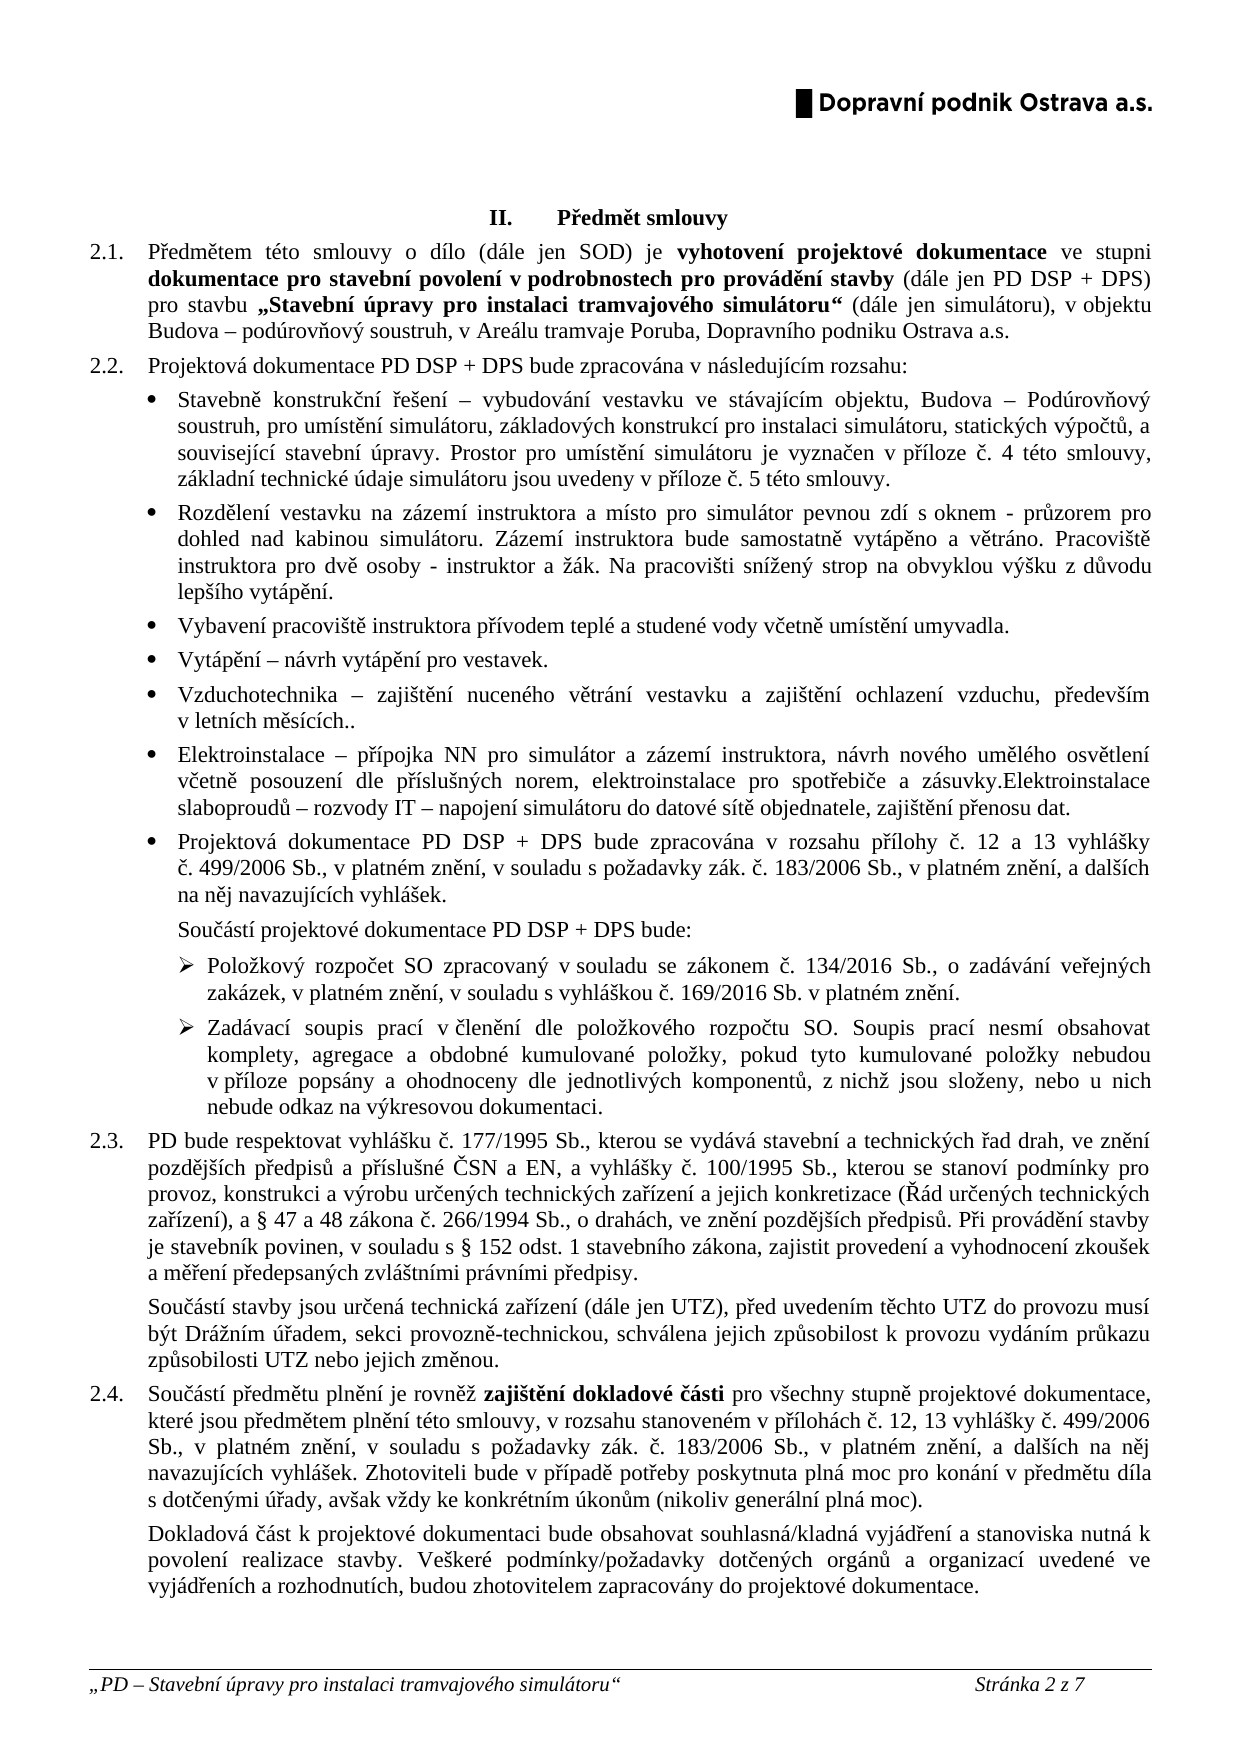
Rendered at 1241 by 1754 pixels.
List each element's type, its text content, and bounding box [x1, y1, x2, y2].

list Předmět smlouvy [89, 204, 1152, 231]
list Položkový rozpočet SO zpracovaný v souladu se zákonem č. 134/2016 Sb., o zadávání veřejných zakázek, v platném znění, v souladu s vyhláškou č. 169/2016 Sb. v platném znění. [177, 952, 1152, 1005]
text Součástí projektové dokumentace PD DSP + DPS bude: [177, 916, 1152, 943]
list Předmětem této smlouvy o dílo (dále jen SOD) je vyhotovení projektové dokumentace ve stupni dokumentace pro stavební povolení v podrobnostech pro provádění stavby (dále jen PD DSP + DPS) pro stavbu „Stavební úpravy pro instalaci tramvajového simulátoru“ (dále jen simulátoru), v objektu Budova – podúrovňový soustruh, v Areálu tramvaje Poruba, Dopravního podniku Ostrava a.s. [89, 238, 1152, 344]
list Zadávací soupis prací v členění dle položkového rozpočtu SO. Soupis prací nesmí obsahovat komplety, agregace a obdobné kumulované položky, pokud tyto kumulované položky nebudou v příloze popsány a ohodnoceny dle jednotlivých komponentů, z nichž jsou složeny, nebo u nich nebude odkaz na výkresovou dokumentaci. [177, 1014, 1152, 1120]
list Stavebně konstrukční řešení – vybudování vestavku ve stávajícím objektu, Budova – Podúrovňový soustruh, pro umístění simulátoru, základových konstrukcí pro instalaci simulátoru, statických výpočtů, a související stavební úpravy. Prostor pro umístění simulátoru je vyznačen v příloze č. 4 této smlouvy, základní technické údaje simulátoru jsou uvedeny v příloze č. 5 této smlouvy. [148, 386, 1152, 491]
list Vytápění – návrh vytápění pro vestavek. [148, 646, 1152, 673]
list Elektroinstalace – přípojka NN pro simulátor a zázemí instruktora, návrh nového umělého osvětlení včetně posouzení dle příslušných norem, elektroinstalace pro spotřebiče a zásuvky.Elektroinstalace slaboproudů – rozvody IT – napojení simulátoru do datové sítě objednatele, zajištění přenosu dat. [148, 741, 1152, 820]
list PD bude respektovat vyhlášku č. 177/1995 Sb., kterou se vydává stavební a technických řad drah, ve znění pozdějších předpisů a příslušné ČSN a EN, a vyhlášky č. 100/1995 Sb., kterou se stanoví podmínky pro provoz, konstrukci a výrobu určených technických zařízení a jejich konkretizace (Řád určených technických zařízení), a § 47 a 48 zákona č. 266/1994 Sb., o drahách, ve znění pozdějších předpisů. Při provádění stavby je stavebník povinen, v souladu s § 152 odst. 1 stavebního zákona, zajistit provedení a vyhodnocení zkoušek a měření předepsaných zvláštními právními předpisy. [89, 1127, 1152, 1286]
list Rozdělení vestavku na zázemí instruktora a místo pro simulátor pevnou zdí s oknem - průzorem pro dohled nad kabinou simulátoru. Zázemí instruktora bude samostatně vytápěno a větráno. Pracoviště instruktora pro dvě osoby - instruktor a žák. Na pracovišti snížený strop na obvyklou výšku z důvodu lepšího vytápění. [148, 499, 1152, 604]
list Vybavení pracoviště instruktora přívodem teplé a studené vody včetně umístění umyvadla. [148, 612, 1152, 639]
list Projektová dokumentace PD DSP + DPS bude zpracována v následujícím rozsahu: [89, 352, 1152, 378]
picture [795, 89, 1152, 118]
list Vzduchotechnika – zajištění nuceného větrání vestavku a zajištění ochlazení vzduchu, především v letních měsících.. [148, 681, 1152, 733]
list Projektová dokumentace PD DSP + DPS bude zpracována v rozsahu přílohy č. 12 a 13 vyhlášky č. 499/2006 Sb., v platném znění, v souladu s požadavky zák. č. 183/2006 Sb., v platném znění, a dalších na něj navazujících vyhlášek. [148, 828, 1152, 907]
list Součástí předmětu plnění je rovněž zajištění dokladové části pro všechny stupně projektové dokumentace, které jsou předmětem plnění této smlouvy, v rozsahu stanoveném v přílohách č. 12, 13 vyhlášky č. 499/2006 Sb., v platném znění, v souladu s požadavky zák. č. 183/2006 Sb., v platném znění, a dalších na něj navazujících vyhlášek. Zhotoviteli bude v případě potřeby poskytnuta plná moc pro konání v předmětu díla s dotčenými úřady, avšak vždy ke konkrétním úkonům (nikoliv generální plná moc). [89, 1380, 1152, 1512]
text Součástí stavby jsou určená technická zařízení (dále jen UTZ), před uvedením těchto UTZ do provozu musí být Drážním úřadem, sekci provozně-technickou, schválena jejich způsobilost k provozu vydáním průkazu způsobilosti UTZ nebo jejich změnou. [148, 1293, 1152, 1372]
text Dokladová část k projektové dokumentaci bude obsahovat souhlasná/kladná vyjádření a stanoviska nutná k povolení realizace stavby. Veškeré podmínky/požadavky dotčených orgánů a organizací uvedené ve vyjádřeních a rozhodnutích, budou zhotovitelem zapracovány do projektové dokumentace. [148, 1520, 1152, 1599]
